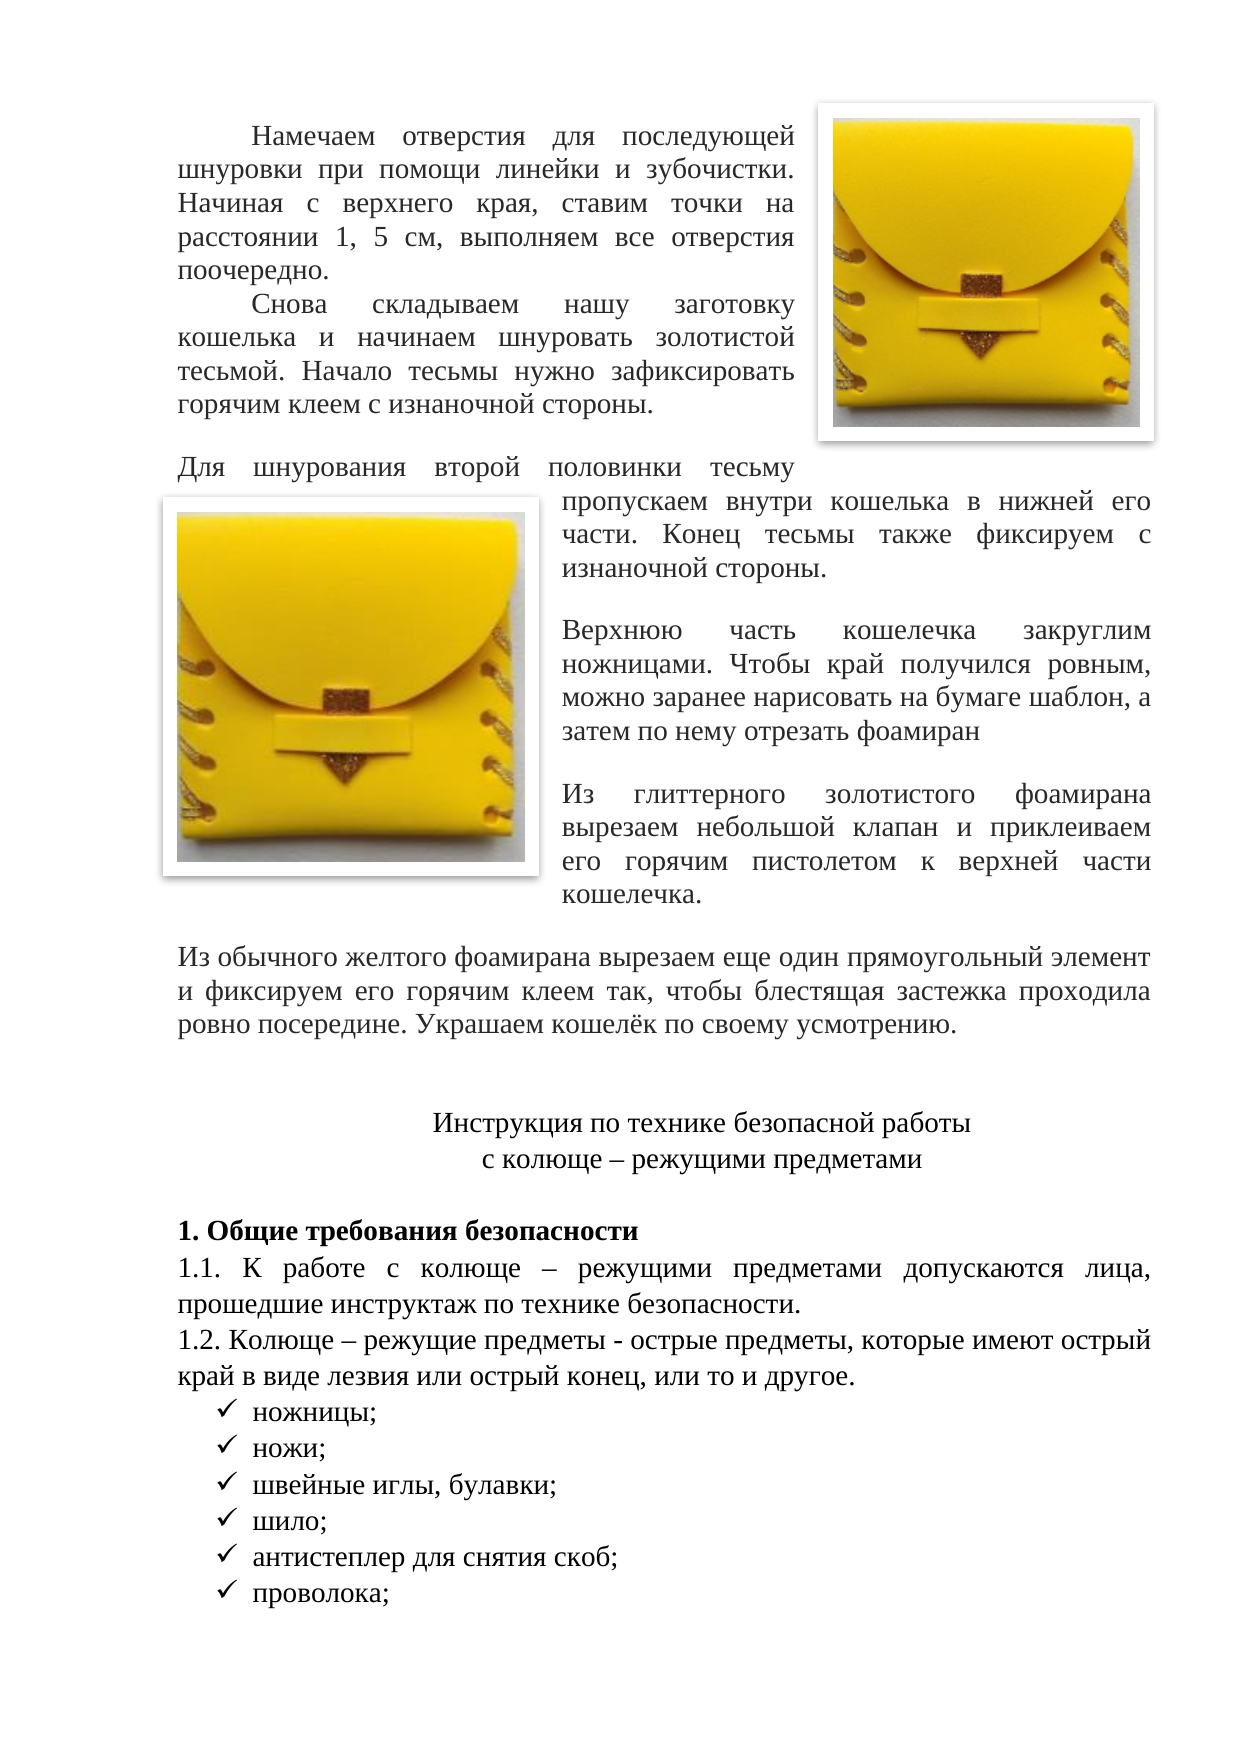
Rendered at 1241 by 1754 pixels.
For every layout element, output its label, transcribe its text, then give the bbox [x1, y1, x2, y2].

text Из обычного желтого фоамирана вырезаем еще один прямоугольный элемент и фиксируем его горячим клеем так, чтобы блестящая застежка проходила ровно посередине. Украшаем кошелёк по своему усмотрению. [177, 939, 1152, 1040]
list швейные иглы, булавки; [215, 1467, 1152, 1500]
list Инструкция по технике безопасной работы [252, 1105, 1152, 1139]
list антистеплер для снятия скоб; [215, 1539, 1152, 1573]
picture [177, 512, 525, 862]
list ножницы; [215, 1394, 1152, 1428]
text Намечаем отверстия для последующей шнуровки при помощи линейки и зубочистки. Начиная с верхнего края, ставим точки на расстоянии 1, 5 см, выполняем все отверстия поочередно. [177, 118, 813, 286]
list шило; [215, 1503, 1152, 1537]
picture [833, 118, 1140, 427]
list проволока; [215, 1576, 1152, 1609]
text 1. Общие требования безопасности [177, 1213, 1152, 1247]
text 1.1. К работе с колюще – режущими предметами допускаются лица, прошедшие инструктаж по технике безопасности. [177, 1250, 1152, 1319]
list ножи; [215, 1431, 1152, 1464]
text Из глиттерного золотистого фоамирана вырезаем небольшой клапан и приклеиваем его горячим пистолетом к верхней части кошелечка. [177, 776, 1152, 910]
text Снова складываем нашу заготовку кошелька и начинаем шнуровать золотистой тесьмой. Начало тесьмы нужно зафиксировать горячим клеем с изнаночной стороны. [177, 286, 813, 420]
text Для шнурования второй половинки тесьму пропускаем внутри кошелька в нижней его части. Конец тесьмы также фиксируем с изнаночной стороны. [177, 449, 1152, 583]
list с колюще – режущими предметами [252, 1141, 1152, 1175]
text Верхнюю часть кошелечка закруглим ножницами. Чтобы край получился ровным, можно заранее нарисовать на бумаге шаблон, а затем по нему отрезать фоамиран [545, 612, 1152, 747]
text 1.2. Колюще – режущие предметы - острые предметы, которые имеют острый край в виде лезвия или острый конец, или то и другое. [177, 1322, 1152, 1392]
